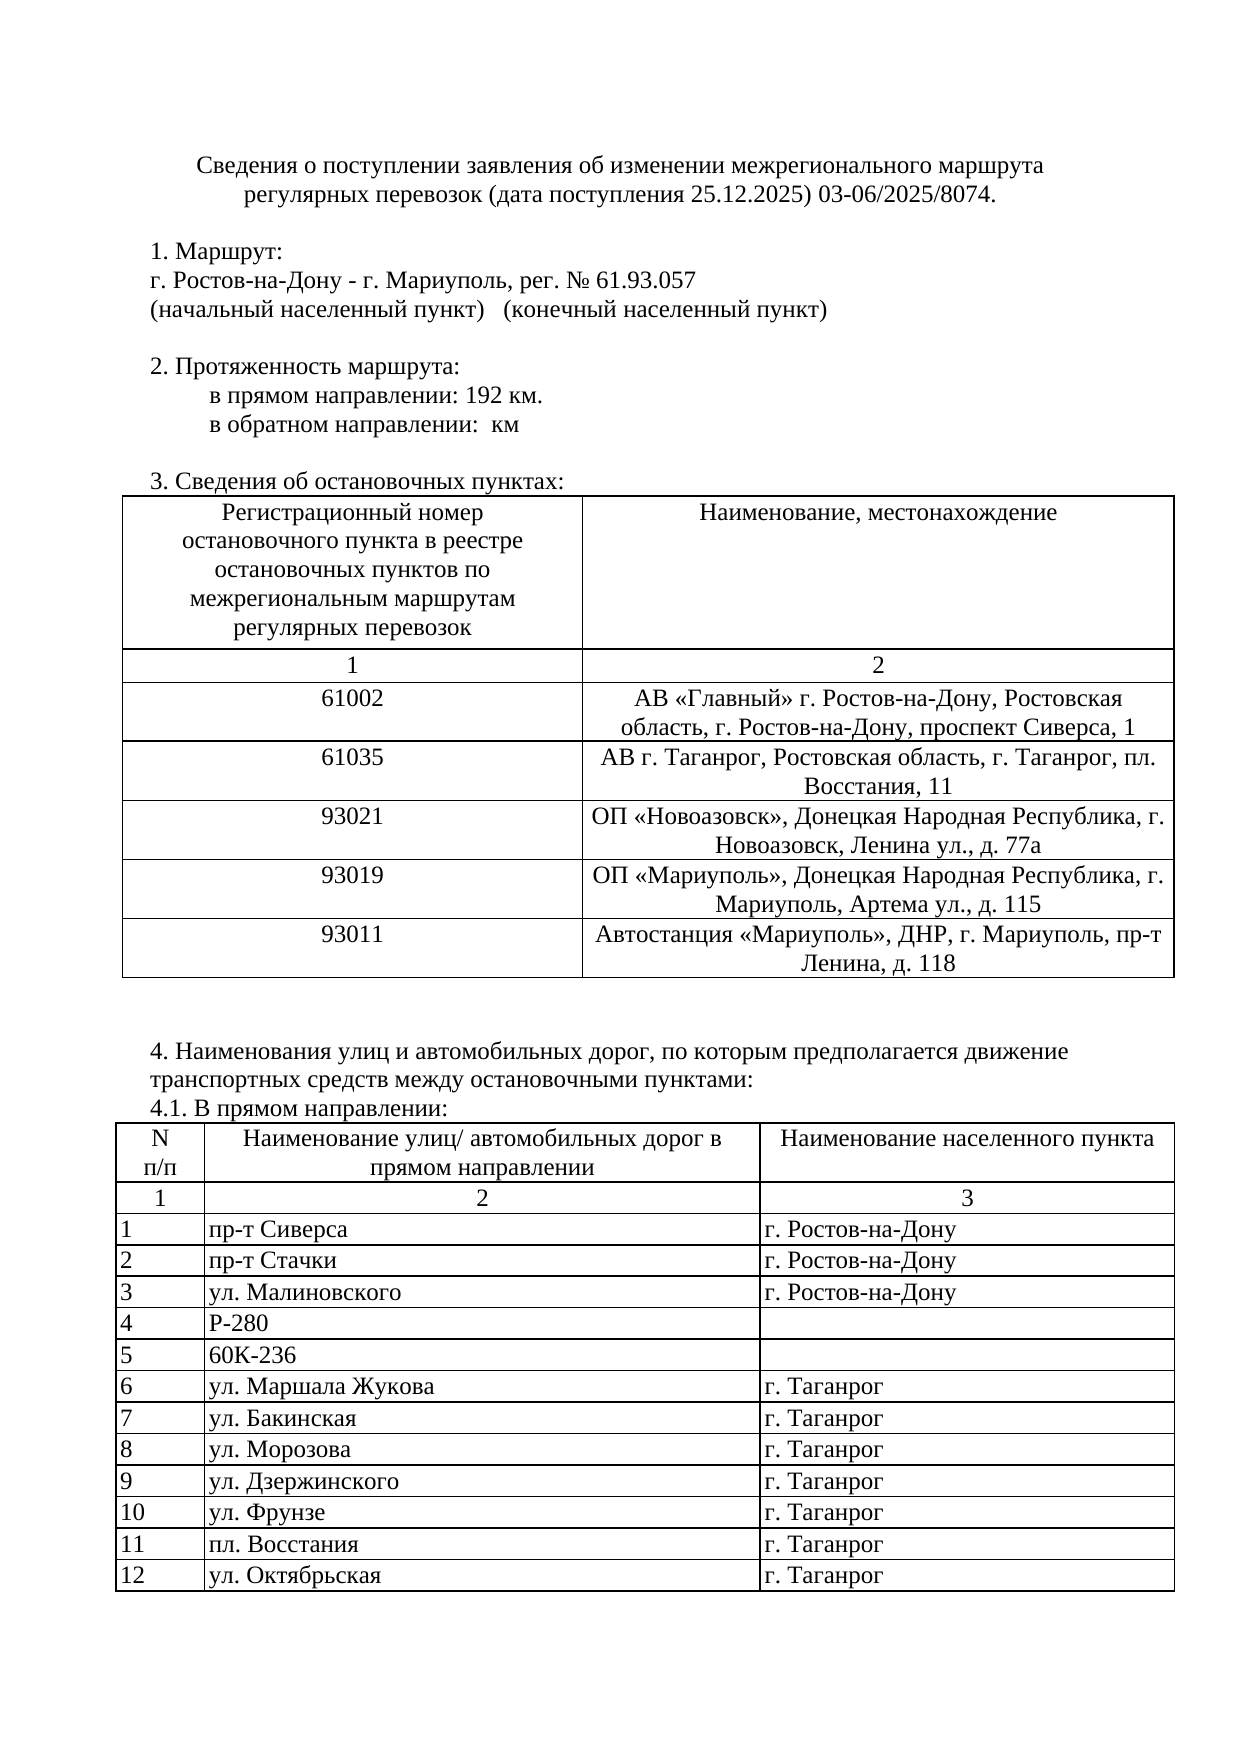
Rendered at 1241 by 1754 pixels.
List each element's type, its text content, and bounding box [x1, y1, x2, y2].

table_cell АВ г. Таганрог, Ростовская область, г. Таганрог, пл. Восстания, 11 [583, 742, 1173, 799]
table_cell ул. Малиновского [205, 1277, 759, 1307]
table_cell г. Таганрог [761, 1529, 1174, 1558]
text (начальный населенный пункт) (конечный населенный пункт) [150, 294, 1090, 322]
table_header N п/п [117, 1124, 204, 1181]
table_cell 6 [117, 1371, 204, 1401]
table_cell ул. Октябрьская [205, 1560, 759, 1590]
table_cell г. Таганрог [761, 1434, 1174, 1464]
text 1. Маршрут: [150, 236, 1090, 265]
table_cell ул. Маршала Жукова [205, 1371, 759, 1401]
table_cell 8 [117, 1434, 204, 1464]
text 4. Наименования улиц и автомобильных дорог, по которым предполагается движение транспортных средств между остановочными пунктами: [150, 1036, 1090, 1093]
table_cell 1 [117, 1214, 204, 1244]
table_cell АВ «Главный» г. Ростов-на-Дону, Ростовская область, г. Ростов-на-Дону, проспект Сиверса, 1 [583, 683, 1173, 740]
table_cell ул. Фрунзе [205, 1497, 759, 1527]
table_cell 93019 [123, 860, 582, 918]
table_cell 61035 [123, 742, 582, 799]
text г. Ростов-на-Дону - г. Мариуполь, рег. № 61.93.057 [150, 265, 1090, 294]
table_header Регистрационный номер остановочного пункта в реестре остановочных пунктов по межрегиональным маршрутам регулярных перевозок [123, 497, 582, 648]
table_cell 93011 [123, 919, 582, 977]
table_cell ОП «Мариуполь», Донецкая Народная Республика, г. Мариуполь, Артема ул., д. 115 [583, 860, 1173, 918]
text 2. Протяженность маршрута: [150, 351, 1090, 380]
table_cell г. Таганрог [761, 1497, 1174, 1527]
table_cell ОП «Новоазовск», Донецкая Народная Республика, г. Новоазовск, Ленина ул., д. 77а [583, 801, 1173, 858]
table_cell 2 [583, 650, 1173, 681]
table_cell 1 [117, 1183, 204, 1212]
table_cell 61002 [123, 683, 582, 740]
text Сведения о поступлении заявления об изменении межрегионального маршрута регулярных перевозок (дата поступления 25.12.2025) 03-06/2025/8074. [150, 150, 1090, 207]
table_cell 5 [117, 1340, 204, 1370]
table_cell Р-280 [205, 1308, 759, 1338]
table_cell пр-т Сиверса [205, 1214, 759, 1244]
table_cell 93021 [123, 801, 582, 858]
table_cell Автостанция «Мариуполь», ДНР, г. Мариуполь, пр-т Ленина, д. 118 [583, 919, 1173, 977]
table_cell 2 [117, 1246, 204, 1275]
table_cell 3 [761, 1183, 1174, 1212]
table_cell 7 [117, 1403, 204, 1433]
table_cell г. Таганрог [761, 1371, 1174, 1401]
table_cell г. Ростов-на-Дону [761, 1246, 1174, 1275]
table_cell 60К-236 [205, 1340, 759, 1370]
table_cell 10 [117, 1497, 204, 1527]
table_cell 11 [117, 1529, 204, 1558]
text 4.1. В прямом направлении: [150, 1093, 1090, 1122]
table_cell 2 [205, 1183, 759, 1212]
table_cell 9 [117, 1466, 204, 1496]
table_cell 1 [123, 650, 582, 681]
table_cell 3 [117, 1277, 204, 1307]
table_cell пр-т Стачки [205, 1246, 759, 1275]
table_header Наименование, местонахождение [583, 497, 1173, 648]
text в обратном направлении: км [150, 409, 1090, 437]
table_cell 12 [117, 1560, 204, 1590]
text 3. Сведения об остановочных пунктах: [150, 466, 1090, 495]
text в прямом направлении: 192 км. [150, 380, 1090, 409]
table_cell 4 [117, 1308, 204, 1338]
table_cell ул. Бакинская [205, 1403, 759, 1433]
table_cell [761, 1308, 1174, 1338]
table_header Наименование населенного пункта [761, 1124, 1174, 1181]
table_cell г. Ростов-на-Дону [761, 1277, 1174, 1307]
table_cell г. Таганрог [761, 1403, 1174, 1433]
table_header Наименование улиц/ автомобильных дорог в прямом направлении [205, 1124, 759, 1181]
table_cell [761, 1340, 1174, 1370]
table_cell пл. Восстания [205, 1529, 759, 1558]
table_cell г. Таганрог [761, 1466, 1174, 1496]
table_cell ул. Морозова [205, 1434, 759, 1464]
table_cell ул. Дзержинского [205, 1466, 759, 1496]
table_cell г. Таганрог [761, 1560, 1174, 1590]
table_cell г. Ростов-на-Дону [761, 1214, 1174, 1244]
